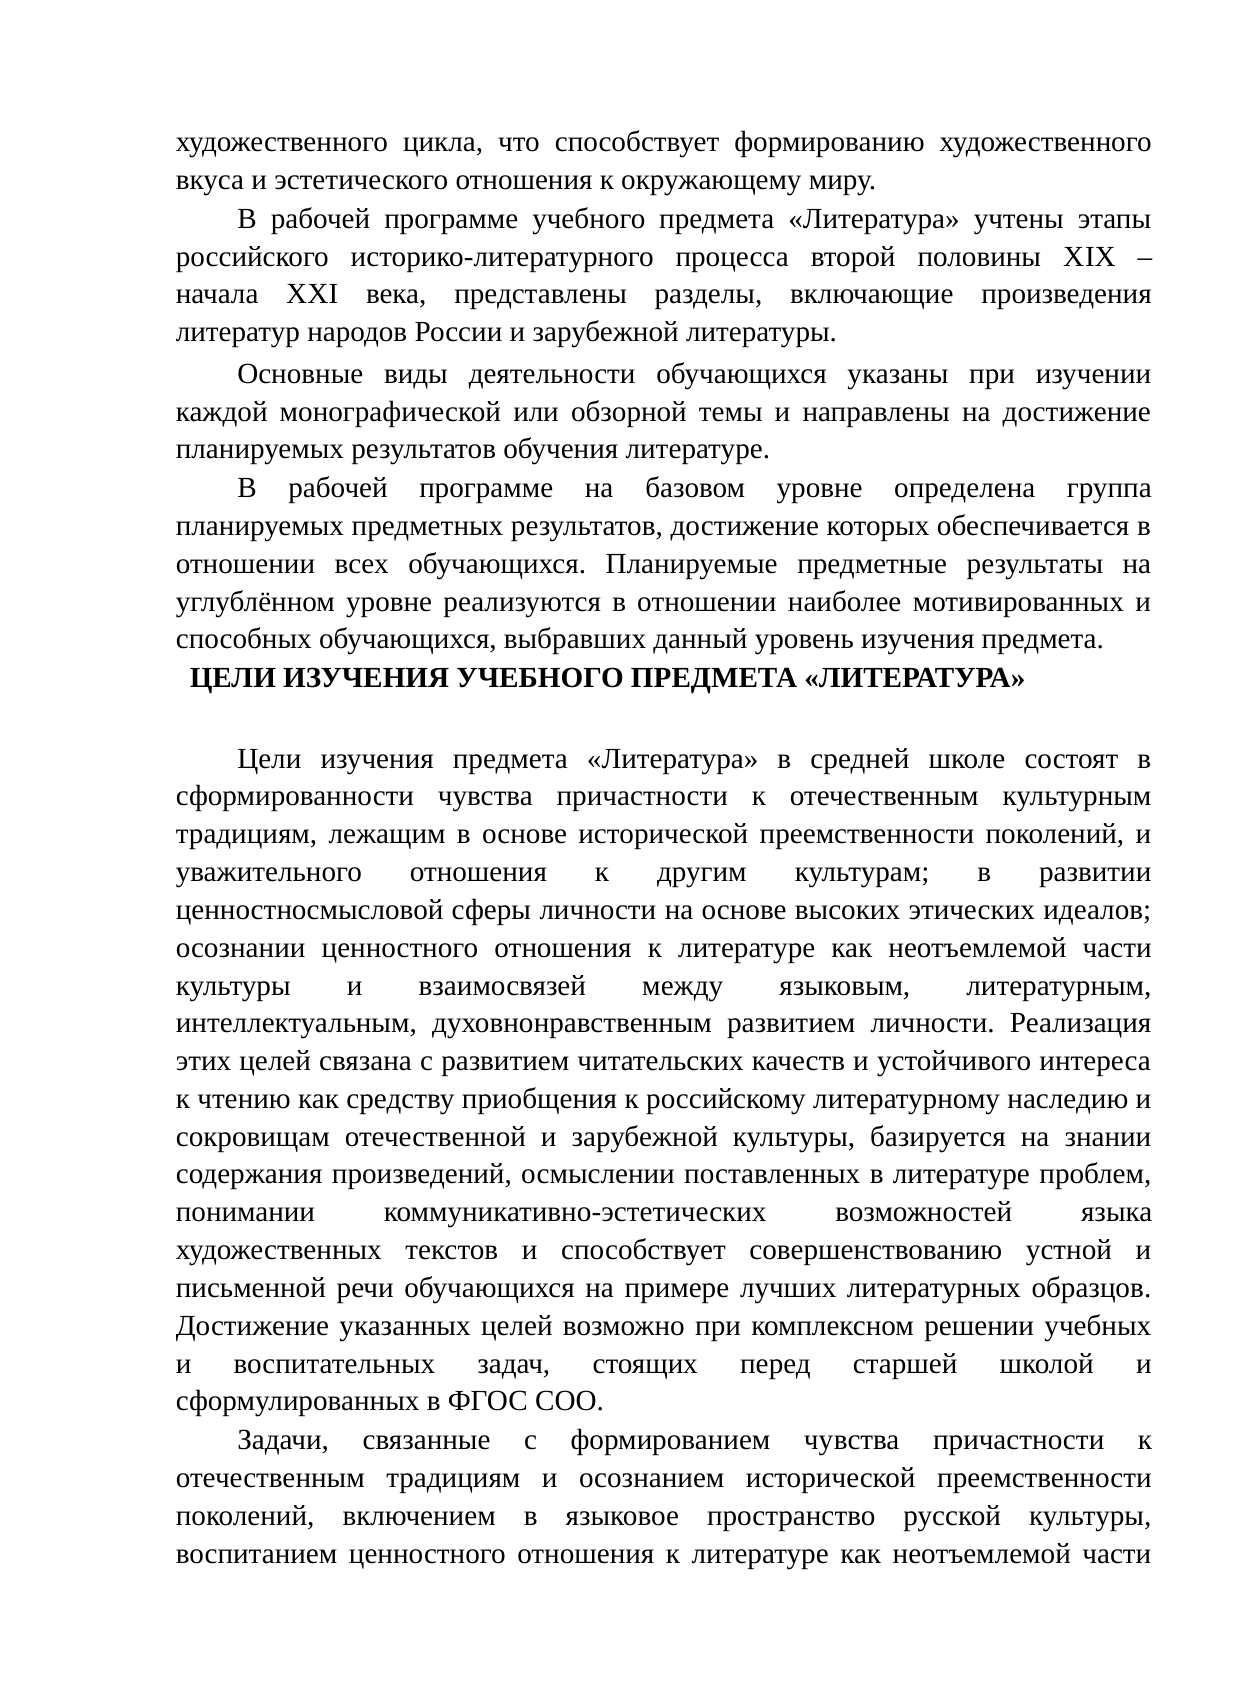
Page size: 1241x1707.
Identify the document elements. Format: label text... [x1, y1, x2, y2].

text ЦЕЛИ ИЗУЧЕНИЯ УЧЕБНОГО ПРЕДМЕТА «ЛИТЕРАТУРА» [189, 660, 1153, 694]
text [176, 1422, 1152, 1569]
text Основные виды деятельности обучающихся указаны при изучении каждой монографической или обзорной темы и направлены на достижение планируемых результатов обучения литературе. [176, 356, 1152, 465]
text Цели изучения предмета «Литература» в средней школе состоят в сформированности чувства причастности к отечественным культурным традициям, лежащим в основе исторической преемственности поколений, и уважительного отношения к другим культурам; в развитии ценностносмысловой сферы личности на основе высоких этических идеалов; осознании ценностного отношения к литературе как неотъемлемой части культуры и взаимосвязей между языковым, литературным, интеллектуальным, духовнонравственным развитием личности. Реализация этих целей связана с развитием читательских качеств и устойчивого интереса к чтению как средству приобщения к российскому литературному наследию и сокровищам отечественной и зарубежной культуры, базируется на знании содержания произведений, осмыслении поставленных в литературе проблем, понимании коммуникативно-эстетических возможностей языка художественных текстов и способствует совершенствованию устной и письменной речи обучающихся на примере лучших литературных образцов. Достижение указанных целей возможно при комплексном решении учебных и воспитательных задач, стоящих перед старшей школой и сформулированных в ФГОС СОО. [176, 741, 1152, 1417]
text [176, 124, 1152, 196]
text В рабочей программе учебного предмета «Литература» учтены этапы российского историко-литературного процесса второй половины ХIХ – начала ХХI века, представлены разделы, включающие произведения литератур народов России и зарубежной литературы. [176, 201, 1152, 348]
text В рабочей программе на базовом уровне определена группа планируемых предметных результатов, достижение которых обеспечивается в отношении всех обучающихся. Планируемые предметные результаты на углублённом уровне реализуются в отношении наиболее мотивированных и способных обучающихся, выбравших данный уровень изучения предмета. [176, 470, 1152, 655]
